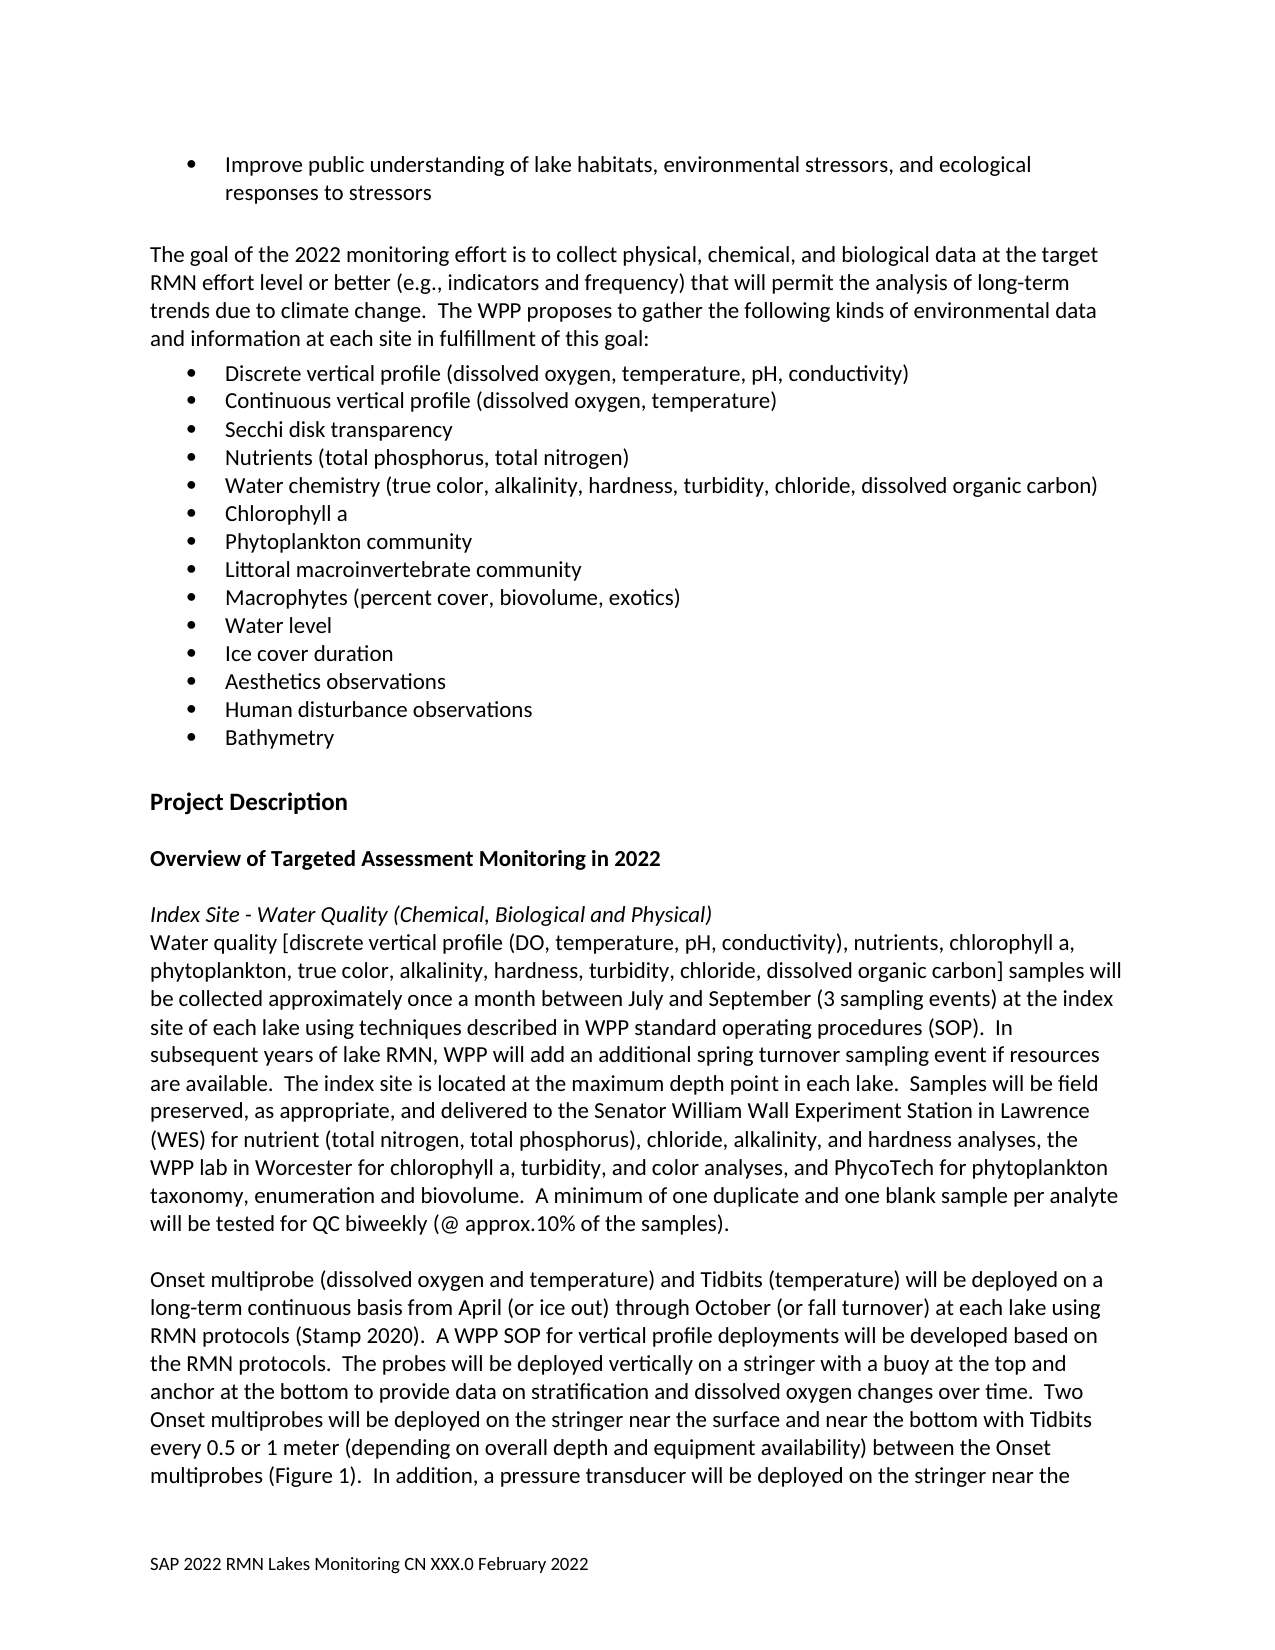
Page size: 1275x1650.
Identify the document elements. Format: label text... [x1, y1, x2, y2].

list Continuous vertical profile (dissolved oxygen, temperature) [187, 387, 1125, 415]
list Water chemistry (true color, alkalinity, hardness, turbidity, chloride, dissolved organic carbon) [187, 471, 1125, 499]
list Human disturbance observations [187, 695, 1125, 723]
list Water level [187, 611, 1125, 639]
list Secchi disk transparency [187, 415, 1125, 443]
text Overview of Targeted Assessment Monitoring in 2022 [150, 844, 1125, 872]
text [150, 1265, 1125, 1489]
text Water quality [discrete vertical profile (DO, temperature, pH, conductivity), nutrients, chlorophyll a, phytoplankton, true color, alkalinity, hardness, turbidity, chloride, dissolved organic carbon] samples will be collected approximately once a month between July and September (3 sampling events) at the index site of each lake using techniques described in WPP standard operating procedures (SOP). In subsequent years of lake RMN, WPP will add an additional spring turnover sampling event if resources are available. The index site is located at the maximum depth point in each lake. Samples will be field preserved, as appropriate, and delivered to the Senator William Wall Experiment Station in Lawrence (WES) for nutrient (total nitrogen, total phosphorus), chloride, alkalinity, and hardness analyses, the WPP lab in Worcester for chlorophyll a, turbidity, and color analyses, and PhycoTech for phytoplankton taxonomy, enumeration and biovolume. A minimum of one duplicate and one blank sample per analyte will be tested for QC biweekly (@ approx.10% of the samples). [150, 928, 1125, 1237]
list Chlorophyll a [187, 499, 1125, 527]
list Aesthetics observations [187, 667, 1125, 695]
list Bathymetry [187, 723, 1125, 751]
list Improve public understanding of lake habitats, environmental stressors, and ecological responses to stressors [187, 150, 1125, 206]
text The goal of the 2022 monitoring effort is to collect physical, chemical, and biological data at the target RMN effort level or better (e.g., indicators and frequency) that will permit the analysis of long-term trends due to climate change. The WPP proposes to gather the following kinds of environmental data and information at each site in fulfillment of this goal: [150, 240, 1125, 352]
subtitle Project Description [150, 786, 1125, 816]
subtitle Index Site - Water Quality (Chemical, Biological and Physical) [150, 901, 1125, 928]
list Phytoplankton community [187, 527, 1125, 555]
list Discrete vertical profile (dissolved oxygen, temperature, pH, conductivity) [187, 359, 1125, 387]
list Nutrients (total phosphorus, total nitrogen) [187, 443, 1125, 471]
list Ice cover duration [187, 639, 1125, 667]
list Littoral macroinvertebrate community [187, 555, 1125, 583]
list Macrophytes (percent cover, biovolume, exotics) [187, 583, 1125, 611]
